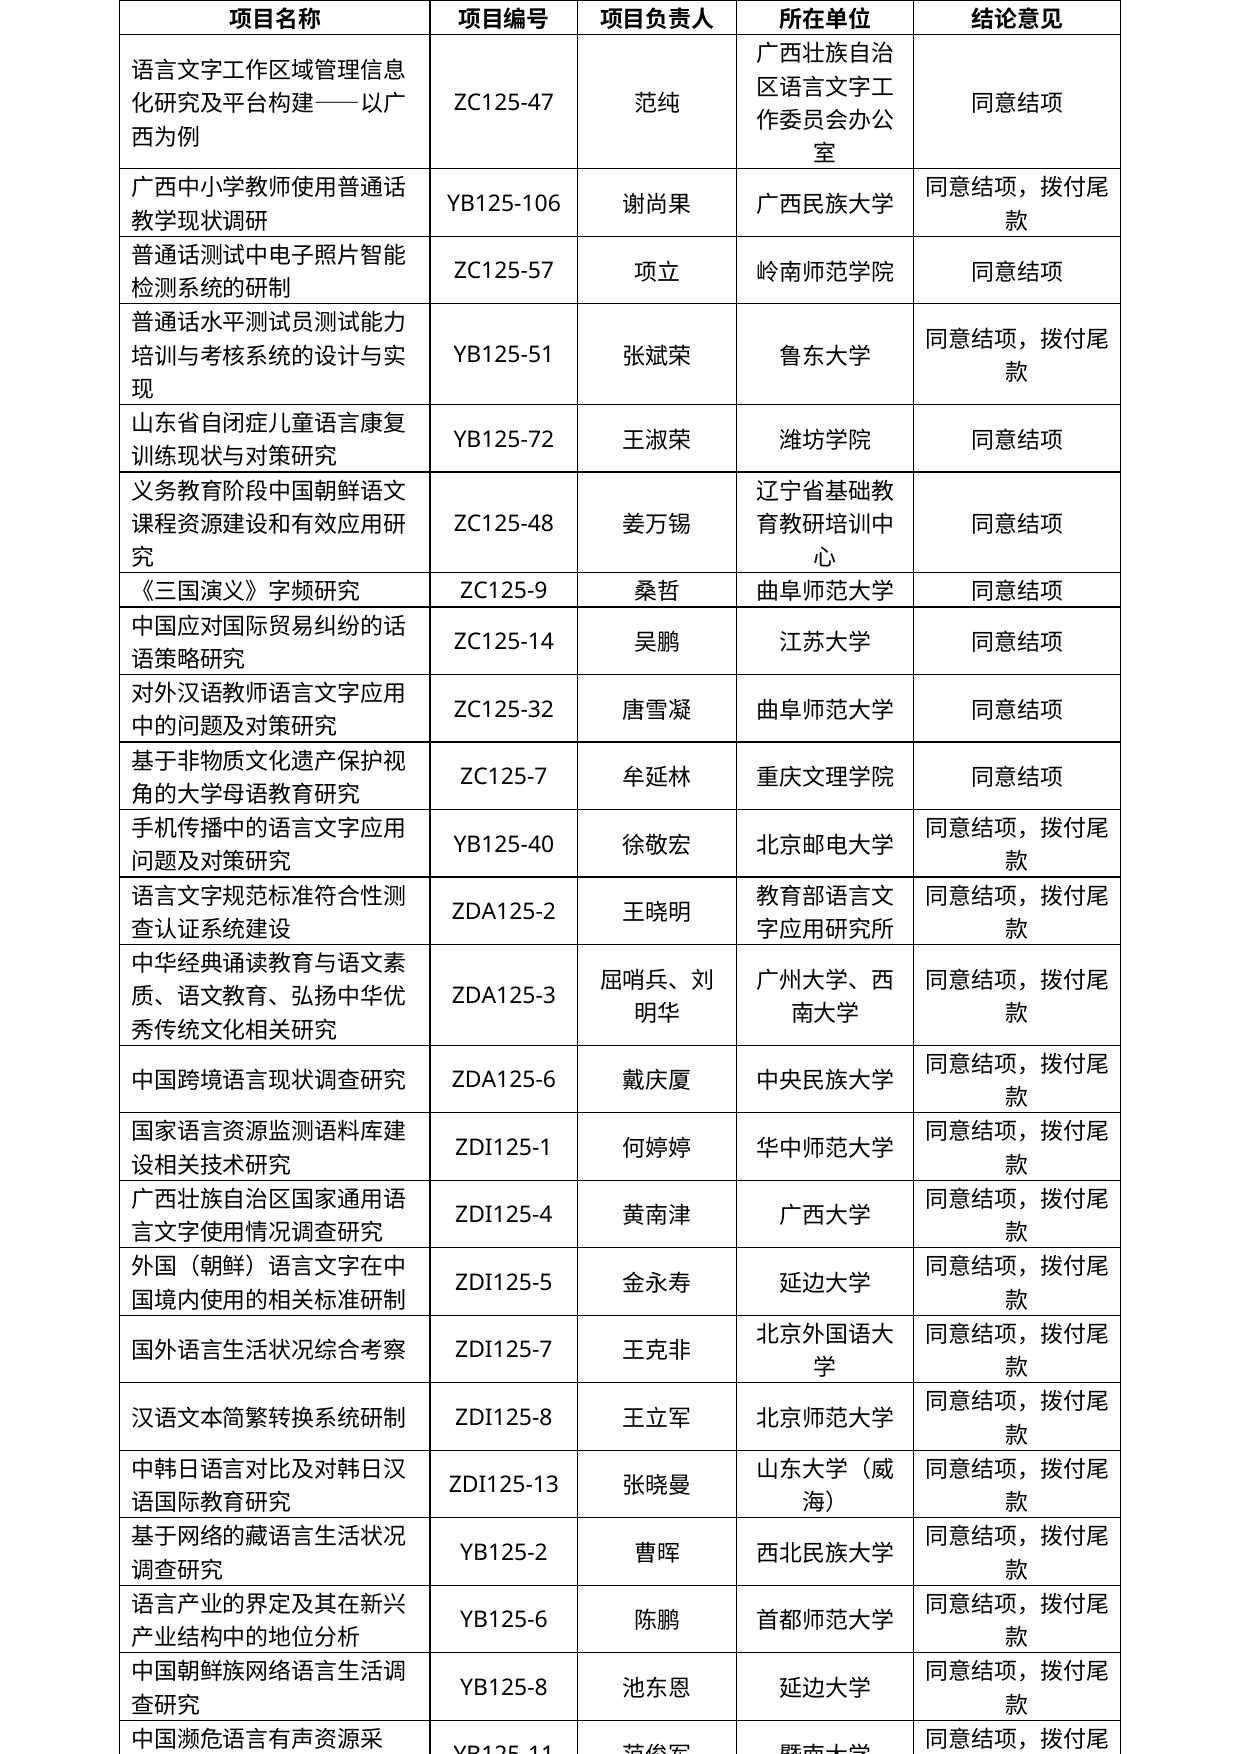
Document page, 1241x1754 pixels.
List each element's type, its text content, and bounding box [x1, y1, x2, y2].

table_cell 同意结项，拨付尾款 [914, 1181, 1120, 1247]
table_cell 中国朝鲜族网络语言生活调查研究 [120, 1653, 429, 1720]
table_cell 同意结项，拨付尾款 [914, 1586, 1120, 1652]
table_cell 潍坊学院 [737, 405, 913, 471]
table_cell 同意结项，拨付尾款 [914, 1248, 1120, 1315]
table_cell 张斌荣 [578, 304, 736, 404]
table_cell 戴庆厦 [578, 1046, 736, 1112]
table_cell 曹晖 [578, 1518, 736, 1585]
table_cell 基于非物质文化遗产保护视角的大学母语教育研究 [120, 743, 429, 809]
table_cell 江苏大学 [737, 608, 913, 674]
table_cell 同意结项 [914, 743, 1120, 809]
table_cell 同意结项，拨付尾款 [914, 169, 1120, 236]
table_cell ZDI125-5 [431, 1248, 577, 1315]
table_cell 王立军 [578, 1383, 736, 1450]
table_cell 国家语言资源监测语料库建设相关技术研究 [120, 1113, 429, 1180]
table_cell 中韩日语言对比及对韩日汉语国际教育研究 [120, 1451, 429, 1517]
table_cell 同意结项，拨付尾款 [914, 1451, 1120, 1517]
table_cell 王克非 [578, 1316, 736, 1382]
table_cell 同意结项，拨付尾款 [914, 810, 1120, 876]
table_cell 语言文字规范标准符合性测查认证系统建设 [120, 878, 429, 944]
table_cell 手机传播中的语言文字应用问题及对策研究 [120, 810, 429, 876]
table_cell 山东省自闭症儿童语言康复训练现状与对策研究 [120, 405, 429, 471]
table_cell 唐雪凝 [578, 675, 736, 741]
table_header 所在单位 [737, 1, 913, 34]
table_cell 同意结项 [914, 573, 1120, 606]
table_cell 金永寿 [578, 1248, 736, 1315]
table_cell ZC125-48 [431, 473, 577, 572]
table_cell 华中师范大学 [737, 1113, 913, 1180]
table_cell 北京邮电大学 [737, 810, 913, 876]
table_cell YB125-2 [431, 1518, 577, 1585]
table_cell 同意结项 [914, 675, 1120, 741]
table_cell 中华经典诵读教育与语文素质、语文教育、弘扬中华优秀传统文化相关研究 [120, 945, 429, 1045]
table_cell 吴鹏 [578, 608, 736, 674]
table_cell ZDA125-2 [431, 878, 577, 944]
table_cell YB125-11 [431, 1721, 577, 1754]
table_cell 张晓曼 [578, 1451, 736, 1517]
table_cell ZDA125-6 [431, 1046, 577, 1112]
table_cell ZDI125-8 [431, 1383, 577, 1450]
table_cell 同意结项，拨付尾款 [914, 1383, 1120, 1450]
table_cell 项立 [578, 237, 736, 303]
table_cell 《三国演义》字频研究 [120, 573, 429, 606]
table_cell 对外汉语教师语言文字应用中的问题及对策研究 [120, 675, 429, 741]
table_cell 范俊军 [578, 1721, 736, 1754]
table_cell 范纯 [578, 35, 736, 168]
table_cell 王淑荣 [578, 405, 736, 471]
table_cell 同意结项，拨付尾款 [914, 945, 1120, 1045]
table_cell 辽宁省基础教育教研培训中心 [737, 473, 913, 572]
table_cell 语言文字工作区域管理信息化研究及平台构建——以广西为例 [120, 35, 429, 168]
table_cell 中央民族大学 [737, 1046, 913, 1112]
table_cell 中国濒危语言有声资源采集、传输和集成技术研究 [120, 1721, 429, 1754]
table_cell 同意结项 [914, 237, 1120, 303]
table_cell 语言产业的界定及其在新兴产业结构中的地位分析 [120, 1586, 429, 1652]
table_cell ZC125-57 [431, 237, 577, 303]
table_cell 基于网络的藏语言生活状况调查研究 [120, 1518, 429, 1585]
table_cell 陈鹏 [578, 1586, 736, 1652]
table_cell ZC125-14 [431, 608, 577, 674]
table_cell ZDA125-3 [431, 945, 577, 1045]
table_cell 池东恩 [578, 1653, 736, 1720]
table_cell 同意结项，拨付尾款 [914, 1316, 1120, 1382]
table_cell ZC125-32 [431, 675, 577, 741]
table_cell 同意结项，拨付尾款 [914, 1721, 1120, 1754]
table_cell 山东大学（威海） [737, 1451, 913, 1517]
table_cell 王晓明 [578, 878, 736, 944]
table_header 项目名称 [120, 1, 429, 34]
table_cell 广州大学、西南大学 [737, 945, 913, 1045]
table_cell 岭南师范学院 [737, 237, 913, 303]
table_cell 广西壮族自治区语言文字工作委员会办公室 [737, 35, 913, 168]
table_cell 重庆文理学院 [737, 743, 913, 809]
table_cell 屈哨兵、刘明华 [578, 945, 736, 1045]
table_cell 徐敬宏 [578, 810, 736, 876]
table_cell 广西壮族自治区国家通用语言文字使用情况调查研究 [120, 1181, 429, 1247]
table_cell 广西民族大学 [737, 169, 913, 236]
table_cell YB125-40 [431, 810, 577, 876]
table_cell 普通话水平测试员测试能力培训与考核系统的设计与实现 [120, 304, 429, 404]
table_cell 同意结项，拨付尾款 [914, 1113, 1120, 1180]
table_cell 延边大学 [737, 1653, 913, 1720]
table_cell YB125-72 [431, 405, 577, 471]
table_cell ZC125-47 [431, 35, 577, 168]
table_cell 普通话测试中电子照片智能检测系统的研制 [120, 237, 429, 303]
table_cell 同意结项，拨付尾款 [914, 1653, 1120, 1720]
table_cell 中国应对国际贸易纠纷的话语策略研究 [120, 608, 429, 674]
table_cell 曲阜师范大学 [737, 675, 913, 741]
table_cell 同意结项，拨付尾款 [914, 304, 1120, 404]
table_cell ZDI125-7 [431, 1316, 577, 1382]
table_cell 首都师范大学 [737, 1586, 913, 1652]
table_cell 曲阜师范大学 [737, 573, 913, 606]
table_cell 北京外国语大学 [737, 1316, 913, 1382]
table_cell 同意结项 [914, 35, 1120, 168]
table_cell ZDI125-13 [431, 1451, 577, 1517]
table_cell 同意结项 [914, 473, 1120, 572]
table_cell 桑哲 [578, 573, 736, 606]
table_cell 北京师范大学 [737, 1383, 913, 1450]
table_cell 汉语文本简繁转换系统研制 [120, 1383, 429, 1450]
table_cell 姜万锡 [578, 473, 736, 572]
table_cell 同意结项 [914, 608, 1120, 674]
table_cell 谢尚果 [578, 169, 736, 236]
table_cell 延边大学 [737, 1248, 913, 1315]
table_cell 黄南津 [578, 1181, 736, 1247]
table_cell 牟延林 [578, 743, 736, 809]
table_header 结论意见 [914, 1, 1120, 34]
table_cell 西北民族大学 [737, 1518, 913, 1585]
table_header 项目负责人 [578, 1, 736, 34]
table_cell ZC125-7 [431, 743, 577, 809]
table_cell 同意结项，拨付尾款 [914, 1046, 1120, 1112]
table_cell 教育部语言文字应用研究所 [737, 878, 913, 944]
table_cell 外国（朝鲜）语言文字在中国境内使用的相关标准研制 [120, 1248, 429, 1315]
table_cell 鲁东大学 [737, 304, 913, 404]
table_cell 义务教育阶段中国朝鲜语文课程资源建设和有效应用研究 [120, 473, 429, 572]
table_cell ZDI125-1 [431, 1113, 577, 1180]
table_cell 国外语言生活状况综合考察 [120, 1316, 429, 1382]
table_cell YB125-106 [431, 169, 577, 236]
table_cell 中国跨境语言现状调查研究 [120, 1046, 429, 1112]
table_cell 同意结项，拨付尾款 [914, 1518, 1120, 1585]
table_cell YB125-51 [431, 304, 577, 404]
table_header 项目编号 [431, 1, 577, 34]
table_cell 同意结项，拨付尾款 [914, 878, 1120, 944]
table_cell ZDI125-4 [431, 1181, 577, 1247]
table_cell YB125-6 [431, 1586, 577, 1652]
table_cell ZC125-9 [431, 573, 577, 606]
table_cell YB125-8 [431, 1653, 577, 1720]
table_cell 何婷婷 [578, 1113, 736, 1180]
table_cell 广西大学 [737, 1181, 913, 1247]
table_cell 广西中小学教师使用普通话教学现状调研 [120, 169, 429, 236]
table_cell 暨南大学 [737, 1721, 913, 1754]
table_cell 同意结项 [914, 405, 1120, 471]
